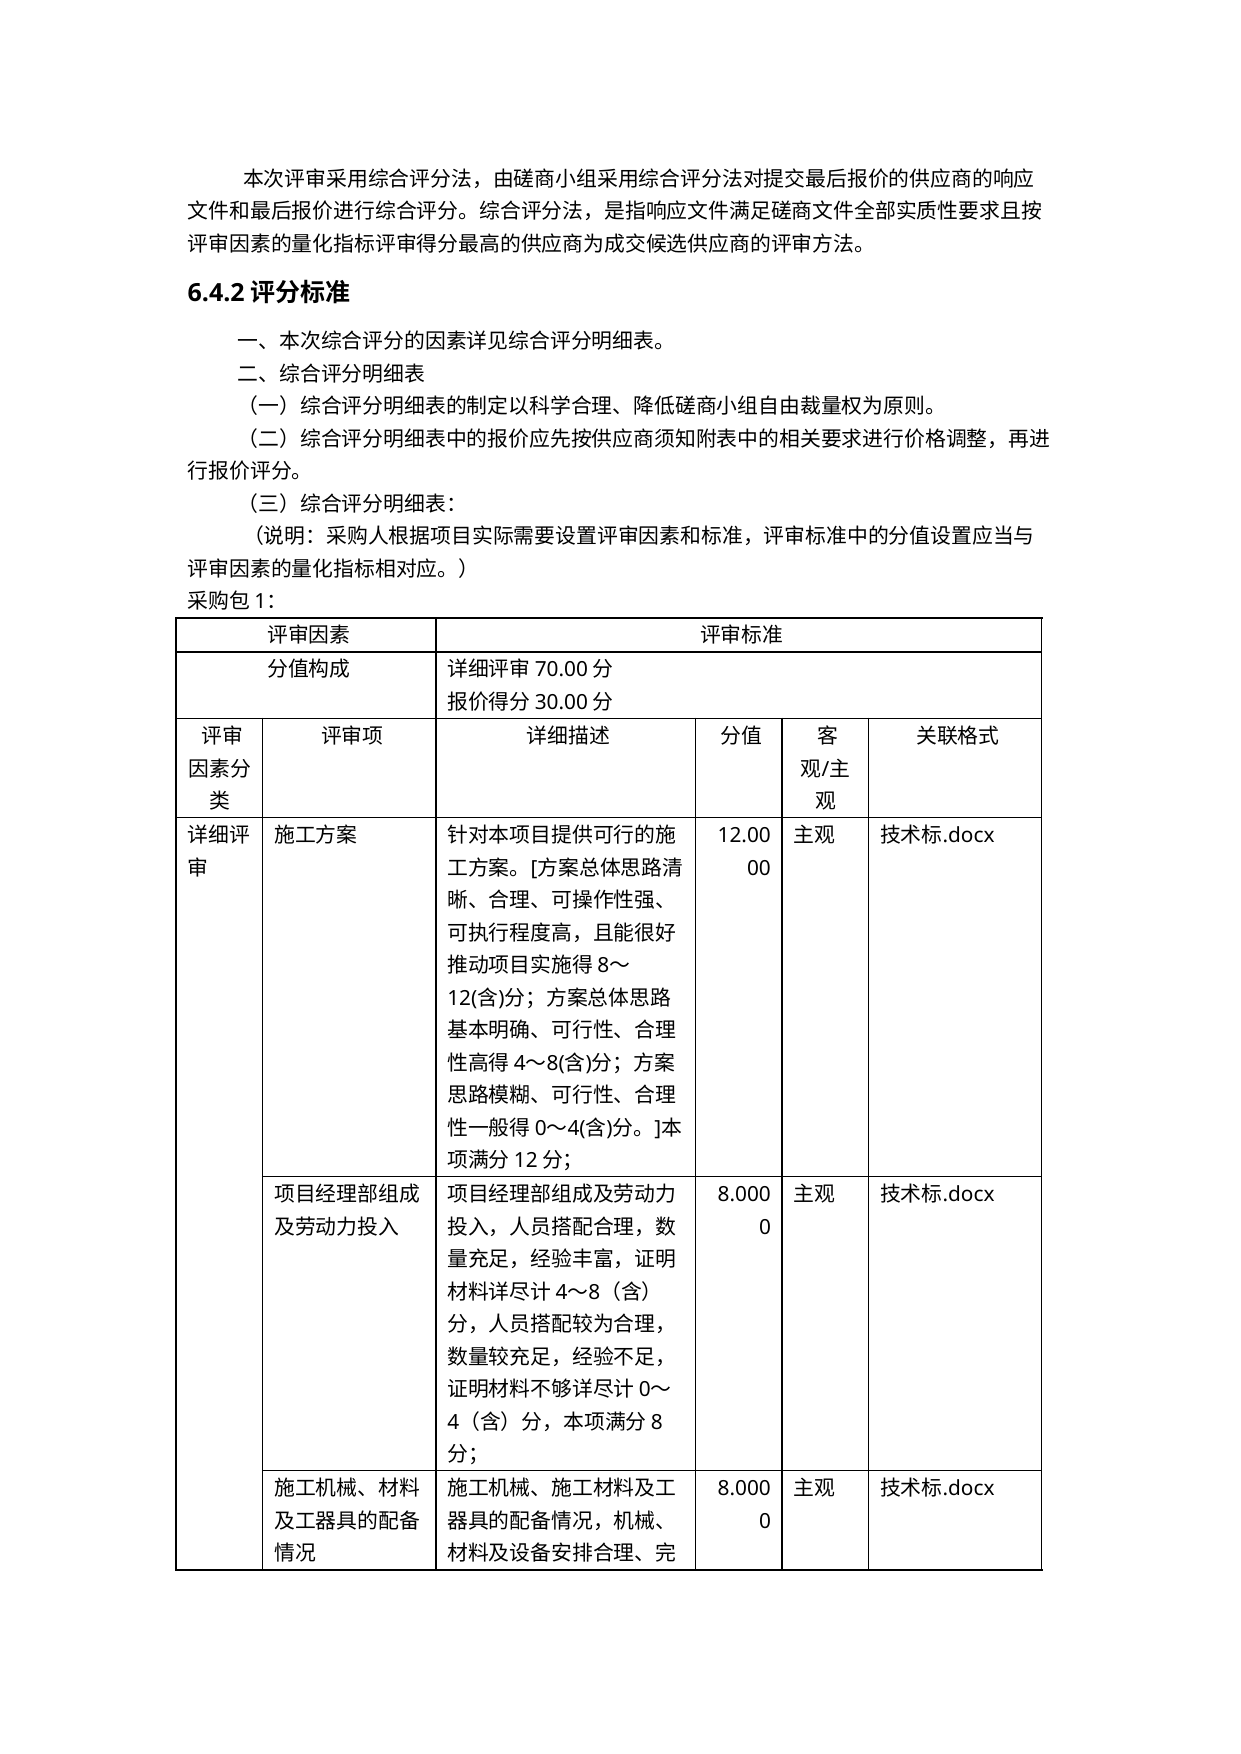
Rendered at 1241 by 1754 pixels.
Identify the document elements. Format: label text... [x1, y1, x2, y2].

table_cell 项目经理部组成及劳动力投入 [263, 1177, 435, 1470]
table_cell 主观 [783, 818, 868, 1176]
table_cell 针对本项目提供可行的施工方案。[方案总体思路清晰、合理、可操作性强、可执行程度高，且能很好推动项目实施得8～12(含)分；方案总体思路基本明确、可行性、合理性高得4～8(含)分；方案思路模糊、可行性、合理性一般得0～4(含)分。]本项满分12分； [437, 818, 695, 1176]
text 二、综合评分明细表 [187, 357, 1053, 389]
table_header 评审标准 [437, 619, 1041, 651]
table_header 评审因素 [177, 619, 435, 651]
table_cell 项目经理部组成及劳动力投入，人员搭配合理，数量充足，经验丰富，证明材料详尽计4～8（含）分，人员搭配较为合理，数量较充足，经验不足，证明材料不够详尽计0～4（含）分，本项满分8分； [437, 1177, 695, 1470]
text 6.4.2评分标准 [187, 259, 1053, 324]
table_cell 8.0000 [696, 1471, 781, 1569]
table_cell 8.0000 [696, 1177, 781, 1470]
text （三）综合评分明细表： [187, 487, 1053, 519]
table_cell 评审因素分类 [177, 719, 262, 817]
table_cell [437, 1471, 695, 1569]
text 采购包1： [187, 584, 1053, 617]
table_cell 分值 [696, 719, 781, 817]
table_cell 评审项 [263, 719, 435, 817]
text （一）综合评分明细表的制定以科学合理、降低磋商小组自由裁量权为原则。 [187, 389, 1053, 422]
table_cell 主观 [783, 1471, 868, 1569]
text （说明：采购人根据项目实际需要设置评审因素和标准，评审标准中的分值设置应当与评审因素的量化指标相对应。） [187, 519, 1053, 584]
text 本次评审采用综合评分法，由磋商小组采用综合评分法对提交最后报价的供应商的响应文件和最后报价进行综合评分。综合评分法，是指响应文件满足磋商文件全部实质性要求且按评审因素的量化指标评审得分最高的供应商为成交候选供应商的评审方法。 [187, 162, 1053, 259]
table_cell 施工方案 [263, 818, 435, 1176]
table_cell 技术标.docx [869, 1177, 1041, 1470]
table_cell 客观/主观 [783, 719, 868, 817]
table_cell 主观 [783, 1177, 868, 1470]
text （二）综合评分明细表中的报价应先按供应商须知附表中的相关要求进行价格调整，再进行报价评分。 [187, 422, 1053, 487]
table_cell 详细评审70.00分 报价得分30.00分 [437, 653, 1041, 718]
table_cell 分值构成 [177, 653, 435, 718]
table_cell 施工机械、材料及工器具的配备情况 [263, 1471, 435, 1569]
table_cell 12.0000 [696, 818, 781, 1176]
table_cell 详细评审 [177, 818, 262, 1569]
table_cell 技术标.docx [869, 1471, 1041, 1569]
table_cell 技术标.docx [869, 818, 1041, 1176]
table_cell 关联格式 [869, 719, 1041, 817]
table_cell 详细描述 [437, 719, 695, 817]
text 一、本次综合评分的因素详见综合评分明细表。 [187, 324, 1053, 357]
